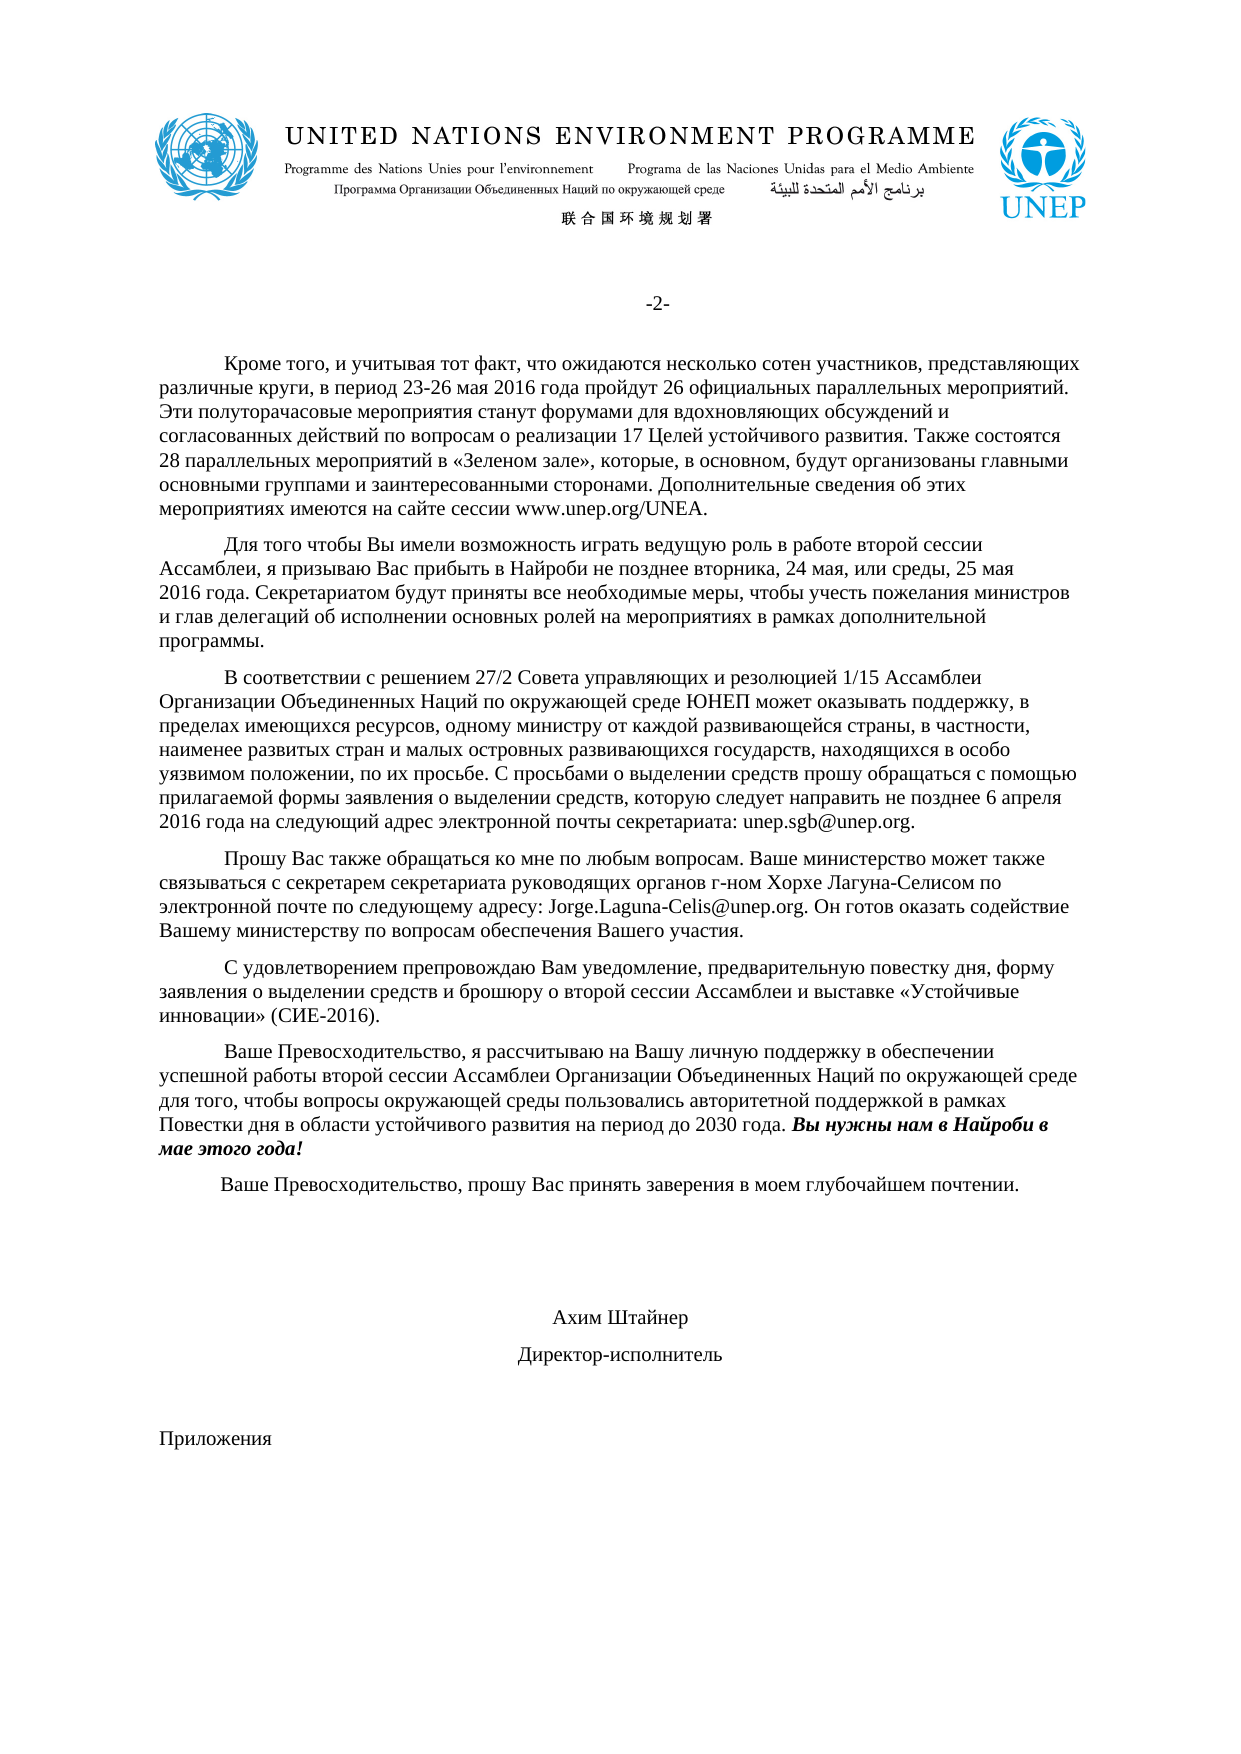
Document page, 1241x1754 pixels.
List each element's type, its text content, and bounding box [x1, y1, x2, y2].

text -2- [159, 291, 1081, 315]
picture [155, 113, 1086, 225]
text Кроме того, и учитывая тот факт, что ожидаются несколько сотен участников, представляющих различные круги, в период 23-26 мая 2016 года пройдут 26 официальных параллельных мероприятий. Эти полуторачасовые мероприятия станут форумами для вдохновляющих обсуждений и согласованных действий по вопросам о реализации 17 Целей устойчивого развития. Также состоятся 28 параллельных мероприятий в «Зеленом зале», которые, в основном, будут организованы главными основными группами и заинтересованными сторонами. Дополнительные сведения об этих мероприятиях имеются на сайте сессии www.unep.org/UNEA. [159, 351, 1081, 520]
text Директор-исполнитель [159, 1342, 1081, 1366]
text Прошу Вас также обращаться ко мне по любым вопросам. Ваше министерство может также связываться с секретарем секретариата руководящих органов г-ном Хорхе Лагуна-Селисом по электронной почте по следующему адресу: Jorge.Laguna-Celis@unep.org. Он готов оказать содействие Вашему министерству по вопросам обеспечения Вашего участия. [159, 846, 1081, 942]
text Ваше Превосходительство, прошу Вас принять заверения в моем глубочайшем почтении. [159, 1172, 1081, 1196]
text Ваше Превосходительство, я рассчитываю на Вашу личную поддержку в обеспечении успешной работы второй сессии Ассамблеи Организации Объединенных Наций по окружающей среде для того, чтобы вопросы окружающей среды пользовались авторитетной поддержкой в рамках Повестки дня в области устойчивого развития на период до 2030 года. Вы нужны нам в Найроби в мае этого года! [159, 1039, 1081, 1160]
text Для того чтобы Вы имели возможность играть ведущую роль в работе второй сессии Ассамблеи, я призываю Вас прибыть в Найроби не позднее вторника, 24 мая, или среды, 25 мая 2016 года. Секретариатом будут приняты все необходимые меры, чтобы учесть пожелания министров и глав делегаций об исполнении основных ролей на мероприятиях в рамках дополнительной программы. [159, 532, 1081, 652]
text В соответствии с решением 27/2 Совета управляющих и резолюцией 1/15 Ассамблеи Организации Объединенных Наций по окружающей среде ЮНЕП может оказывать поддержку, в пределах имеющихся ресурсов, одному министру от каждой развивающейся страны, в частности, наименее развитых стран и малых островных развивающихся государств, находящихся в особо уязвимом положении, по их просьбе. С просьбами о выделении средств прошу обращаться с помощью прилагаемой формы заявления о выделении средств, которую следует направить не позднее 6 апреля 2016 года на следующий адрес электронной почты секретариата: unep.sgb@unep.org. [159, 665, 1081, 833]
text Ахим Штайнер [159, 1305, 1081, 1329]
text С удовлетворением препровождаю Вам уведомление, предварительную повестку дня, форму заявления о выделении средств и брошюру о второй сессии Ассамблеи и выставке «Устойчивые инновации» (СИЕ-2016). [159, 955, 1081, 1027]
text Приложения [159, 1426, 1081, 1450]
